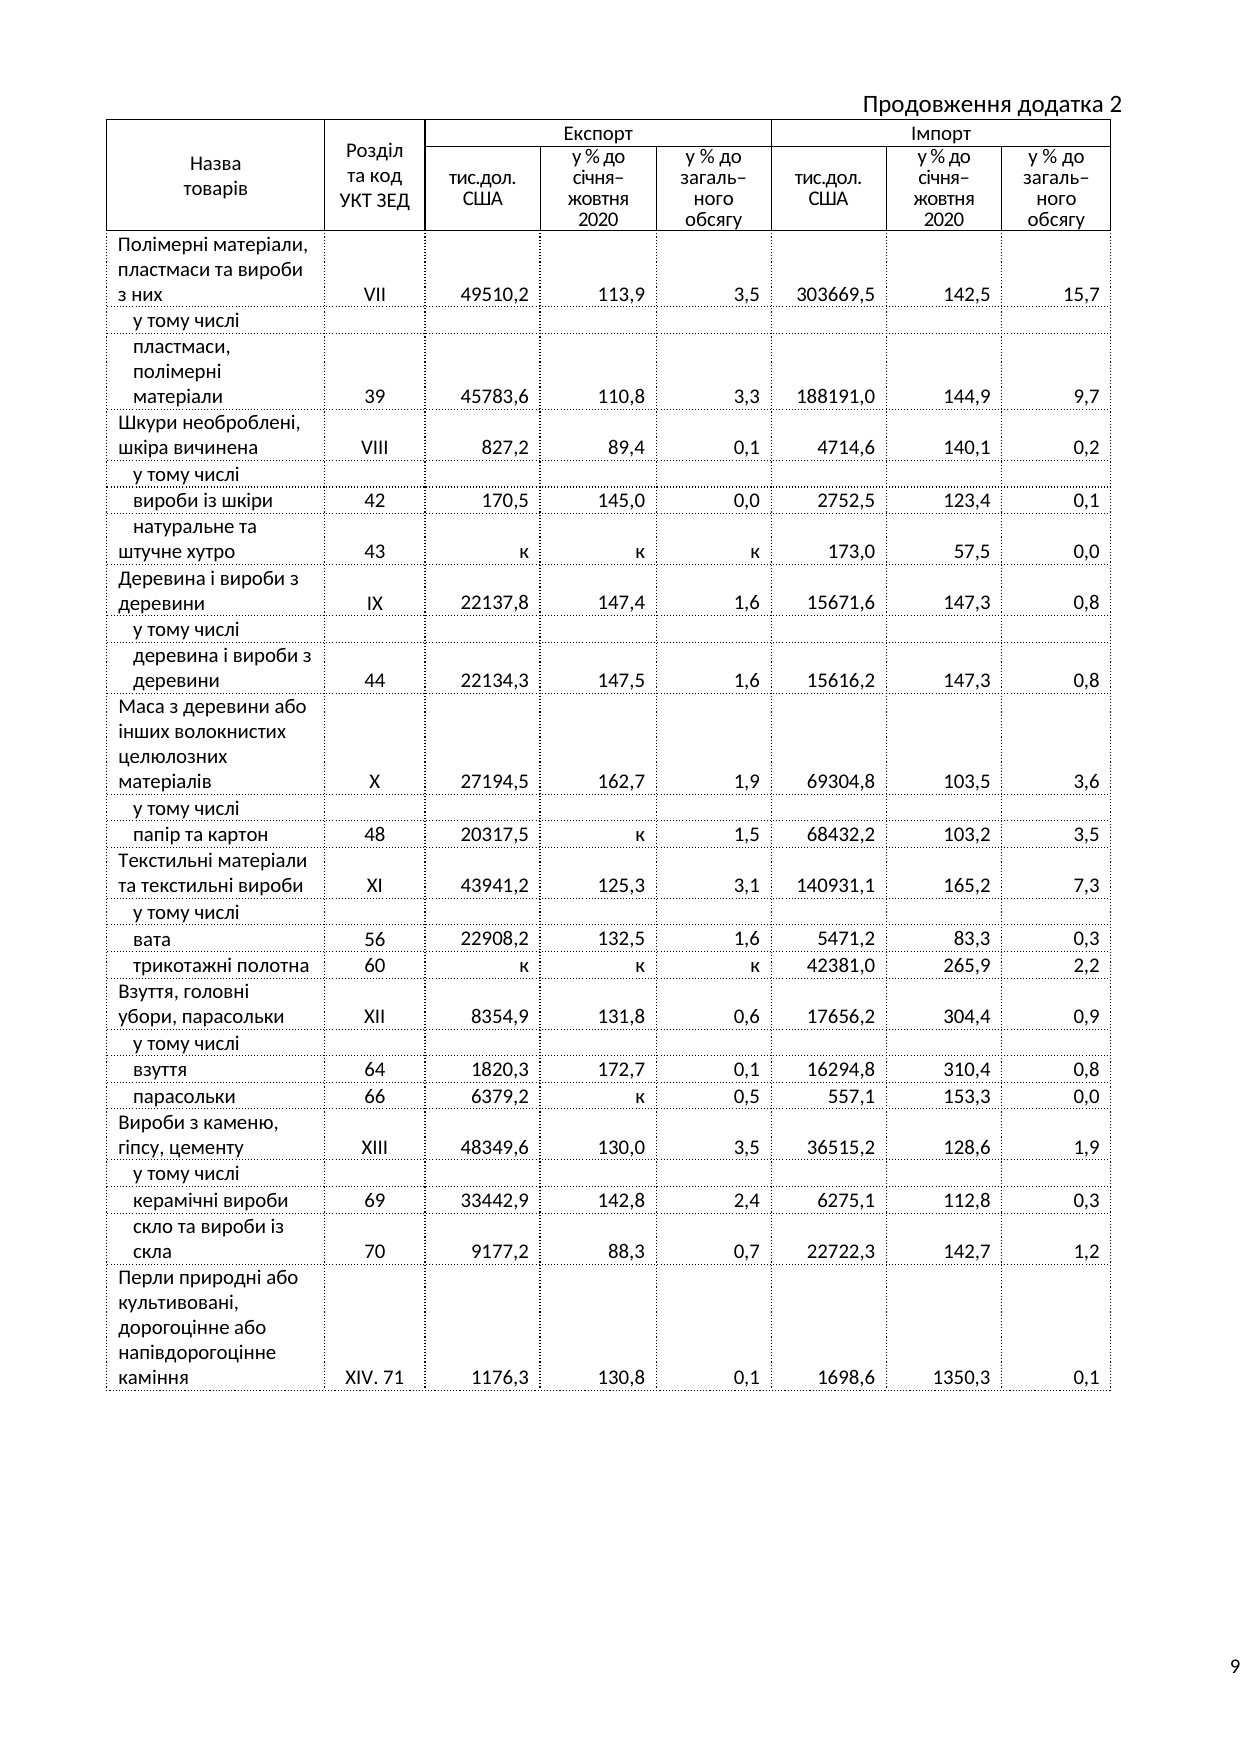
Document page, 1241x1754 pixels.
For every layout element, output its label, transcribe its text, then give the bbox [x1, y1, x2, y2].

table_cell 69304,8 [771, 693, 886, 794]
table_cell Маса з деревини або інших волокнистих целюлозних матеріалів [107, 693, 324, 794]
table_cell [886, 1159, 1002, 1186]
table_cell [540, 794, 656, 820]
table_cell XII [324, 978, 425, 1028]
table_cell [886, 460, 1002, 486]
table_cell Взуття, головні убори, парасольки [107, 978, 324, 1028]
table_cell ХI [324, 847, 425, 898]
table_cell 3,6 [1002, 693, 1111, 794]
table_cell 0,3 [1002, 1186, 1111, 1212]
table_cell 162,7 [540, 693, 656, 794]
table_cell 22908,2 [425, 924, 540, 951]
table_cell Вироби з каменю, гіпсу, цементу [107, 1108, 324, 1159]
table_cell [540, 460, 656, 486]
table_cell 2,2 [1002, 951, 1111, 977]
table_cell 310,4 [886, 1055, 1002, 1082]
table_cell 130,0 [540, 1108, 656, 1159]
table_cell у тому числі [107, 615, 324, 642]
table_cell вата [107, 924, 324, 951]
table_cell Шкури необроблені, шкіра вичинена [107, 409, 324, 460]
table_cell 1,6 [656, 924, 771, 951]
table_cell трикотажні полотна [107, 951, 324, 977]
table_cell [886, 615, 1002, 642]
table_cell [656, 615, 771, 642]
table_cell у % до загаль– ного обсягу [657, 147, 771, 230]
table_cell [324, 1159, 425, 1186]
table_cell 0,8 [1002, 1055, 1111, 1082]
table_cell [1002, 460, 1111, 486]
table_cell 0,0 [1002, 1082, 1111, 1108]
table_cell 1,5 [656, 820, 771, 847]
table_cell 1,9 [656, 693, 771, 794]
table_cell [771, 1159, 886, 1186]
table_cell 1,2 [1002, 1213, 1111, 1263]
table_cell 22722,3 [771, 1213, 886, 1263]
table_cell [1002, 1029, 1111, 1055]
table_cell 0,0 [1002, 513, 1111, 564]
table_cell 130,8 [540, 1264, 656, 1389]
table_cell [425, 898, 540, 924]
table_cell 9177,2 [425, 1213, 540, 1263]
table_cell 147,5 [540, 642, 656, 693]
table_cell [656, 1029, 771, 1055]
table_cell 89,4 [540, 409, 656, 460]
table_cell 70 [324, 1213, 425, 1263]
table_cell 64 [324, 1055, 425, 1082]
table_cell у % до січня–жовтня 2020 [541, 147, 656, 230]
table_cell 0,3 [1002, 924, 1111, 951]
table_cell 142,7 [886, 1213, 1002, 1263]
table_cell к [540, 951, 656, 977]
table_cell [771, 794, 886, 820]
table_cell к [540, 820, 656, 847]
table_cell [886, 1029, 1002, 1055]
table_cell [425, 460, 540, 486]
table_cell [540, 306, 656, 333]
table_cell 3,5 [656, 1108, 771, 1159]
table_cell к [656, 951, 771, 977]
table_cell тис.дол. США [426, 147, 540, 230]
table_cell 173,0 [771, 513, 886, 564]
table_cell взуття [107, 1055, 324, 1082]
table_cell [771, 460, 886, 486]
table_cell [425, 794, 540, 820]
table_cell 45783,6 [425, 333, 540, 409]
table_cell 147,3 [886, 564, 1002, 615]
table_cell 9,7 [1002, 333, 1111, 409]
table_cell [425, 1159, 540, 1186]
table_cell 15,7 [1002, 231, 1111, 306]
table_cell 2,4 [656, 1186, 771, 1212]
table_header Розділ та код УКТ ЗЕД [325, 120, 424, 230]
table_cell [324, 615, 425, 642]
table_cell [656, 794, 771, 820]
table_cell [324, 306, 425, 333]
table_cell 36515,2 [771, 1108, 886, 1159]
table_cell 557,1 [771, 1082, 886, 1108]
table_cell у % до січня–жовтня 2020 [887, 147, 1001, 230]
table_cell к [540, 513, 656, 564]
table_cell 132,5 [540, 924, 656, 951]
table_cell 0,8 [1002, 564, 1111, 615]
table_cell к [425, 951, 540, 977]
table_cell 3,5 [1002, 820, 1111, 847]
table_cell 113,9 [540, 231, 656, 306]
table_cell 22137,8 [425, 564, 540, 615]
table_cell [540, 898, 656, 924]
table_cell к [425, 513, 540, 564]
table_cell 188191,0 [771, 333, 886, 409]
table_cell [540, 1159, 656, 1186]
table_cell 0,1 [656, 1055, 771, 1082]
table_cell 3,3 [656, 333, 771, 409]
table_cell VII [324, 231, 425, 306]
table_cell 43941,2 [425, 847, 540, 898]
table_cell 15616,2 [771, 642, 886, 693]
table_cell 140931,1 [771, 847, 886, 898]
table_cell 69 [324, 1186, 425, 1212]
table_cell [1002, 794, 1111, 820]
table_cell 1350,3 [886, 1264, 1002, 1389]
table_cell 0,7 [656, 1213, 771, 1263]
table_cell парасольки [107, 1082, 324, 1108]
table_cell 6275,1 [771, 1186, 886, 1212]
table_cell 147,4 [540, 564, 656, 615]
table_cell [656, 898, 771, 924]
table_cell 0,0 [656, 486, 771, 513]
table_cell [324, 794, 425, 820]
table_cell [771, 306, 886, 333]
table_cell 0,2 [1002, 409, 1111, 460]
table_cell [540, 615, 656, 642]
table_cell к [656, 513, 771, 564]
table_cell 142,5 [886, 231, 1002, 306]
table_cell 144,9 [886, 333, 1002, 409]
table_cell вироби із шкіри [107, 486, 324, 513]
table_cell 0,1 [1002, 1264, 1111, 1389]
table_cell 170,5 [425, 486, 540, 513]
table_cell [1002, 615, 1111, 642]
table_cell [1002, 1159, 1111, 1186]
table_cell 1,6 [656, 564, 771, 615]
table_cell деревина і вироби з деревини [107, 642, 324, 693]
table_cell IX [324, 564, 425, 615]
table_cell 2752,5 [771, 486, 886, 513]
table_cell [1002, 306, 1111, 333]
table_cell 303669,5 [771, 231, 886, 306]
table_cell 0,9 [1002, 978, 1111, 1028]
table_cell 83,3 [886, 924, 1002, 951]
table_cell 145,0 [540, 486, 656, 513]
table_cell у тому числі [107, 794, 324, 820]
table_cell 60 [324, 951, 425, 977]
table_header Експорт [426, 120, 771, 146]
table_cell 0,5 [656, 1082, 771, 1108]
table_cell 57,5 [886, 513, 1002, 564]
table_cell 42 [324, 486, 425, 513]
table_cell у тому числі [107, 898, 324, 924]
table_cell [771, 898, 886, 924]
table_cell 112,8 [886, 1186, 1002, 1212]
table_cell 165,2 [886, 847, 1002, 898]
table_cell [324, 460, 425, 486]
table_cell 42381,0 [771, 951, 886, 977]
table_cell у тому числі [107, 1029, 324, 1055]
table_cell [886, 306, 1002, 333]
table_cell 103,2 [886, 820, 1002, 847]
table_cell керамічні вироби [107, 1186, 324, 1212]
table_cell 56 [324, 924, 425, 951]
table_cell 8354,9 [425, 978, 540, 1028]
table_cell 110,8 [540, 333, 656, 409]
table_cell 5471,2 [771, 924, 886, 951]
table_cell у % до загаль– ного обсягу [1002, 147, 1110, 230]
table_cell [886, 794, 1002, 820]
table_cell 153,3 [886, 1082, 1002, 1108]
table_cell 1698,6 [771, 1264, 886, 1389]
table_cell Перли природні або культивовані, дорогоцінне або напівдорогоцінне каміння [107, 1264, 324, 1389]
table_cell VIII [324, 409, 425, 460]
table_cell 1,6 [656, 642, 771, 693]
table_cell 125,3 [540, 847, 656, 898]
table_cell 7,3 [1002, 847, 1111, 898]
table_cell 48349,6 [425, 1108, 540, 1159]
table_cell 142,8 [540, 1186, 656, 1212]
table_cell XIII [324, 1108, 425, 1159]
table_cell 49510,2 [425, 231, 540, 306]
table_cell 44 [324, 642, 425, 693]
table_cell 6379,2 [425, 1082, 540, 1108]
table_cell 172,7 [540, 1055, 656, 1082]
table_cell у тому числі [107, 306, 324, 333]
table_cell XIV. 71 [324, 1264, 425, 1389]
table_cell [886, 898, 1002, 924]
table_cell [425, 1029, 540, 1055]
table_cell 39 [324, 333, 425, 409]
table_cell 128,6 [886, 1108, 1002, 1159]
table_cell 0,1 [656, 1264, 771, 1389]
table_cell 20317,5 [425, 820, 540, 847]
table_cell Текстильні матеріали та текстильні вироби [107, 847, 324, 898]
table_cell 1176,3 [425, 1264, 540, 1389]
table_cell 15671,6 [771, 564, 886, 615]
table_cell 3,5 [656, 231, 771, 306]
table_cell к [540, 1082, 656, 1108]
table_cell пластмаси, полімерні матеріали [107, 333, 324, 409]
table_cell 22134,3 [425, 642, 540, 693]
table_cell [324, 898, 425, 924]
table_cell [656, 306, 771, 333]
table_cell 16294,8 [771, 1055, 886, 1082]
table_cell 33442,9 [425, 1186, 540, 1212]
table_cell 17656,2 [771, 978, 886, 1028]
table_header Імпорт [772, 120, 1110, 146]
table_cell папір та картон [107, 820, 324, 847]
table_cell 3,1 [656, 847, 771, 898]
table_cell 123,4 [886, 486, 1002, 513]
table_cell [540, 1029, 656, 1055]
table_cell у тому числі [107, 460, 324, 486]
table_cell тис.дол. США [772, 147, 886, 230]
table_cell [771, 615, 886, 642]
table_cell 103,5 [886, 693, 1002, 794]
table_cell [656, 460, 771, 486]
table_cell натуральне та штучне хутро [107, 513, 324, 564]
table_cell 265,9 [886, 951, 1002, 977]
table_cell 68432,2 [771, 820, 886, 847]
table_cell [324, 1029, 425, 1055]
table_cell 48 [324, 820, 425, 847]
table_cell 147,3 [886, 642, 1002, 693]
table_cell 304,4 [886, 978, 1002, 1028]
table_cell 27194,5 [425, 693, 540, 794]
table_cell Деревина і вироби з деревини [107, 564, 324, 615]
table_cell у тому числі [107, 1159, 324, 1186]
table_cell 1,9 [1002, 1108, 1111, 1159]
table_cell 1820,3 [425, 1055, 540, 1082]
table_cell 66 [324, 1082, 425, 1108]
table_cell 4714,6 [771, 409, 886, 460]
table_cell [425, 615, 540, 642]
table_cell 43 [324, 513, 425, 564]
table_cell [656, 1159, 771, 1186]
table_cell 140,1 [886, 409, 1002, 460]
table_cell 131,8 [540, 978, 656, 1028]
table_cell 88,3 [540, 1213, 656, 1263]
table_cell [425, 306, 540, 333]
table_cell 0,1 [1002, 486, 1111, 513]
table_cell Полімерні матеріали, пластмаси та вироби з них [107, 231, 324, 306]
text Продовження додатка 2 [118, 89, 1122, 119]
table_header Назва товарів [107, 120, 324, 230]
table_cell [771, 1029, 886, 1055]
table_cell 0,1 [656, 409, 771, 460]
table_cell X [324, 693, 425, 794]
table_cell скло та вироби із скла [107, 1213, 324, 1263]
table_cell 827,2 [425, 409, 540, 460]
table_cell 0,6 [656, 978, 771, 1028]
table_cell 0,8 [1002, 642, 1111, 693]
table_cell [1002, 898, 1111, 924]
